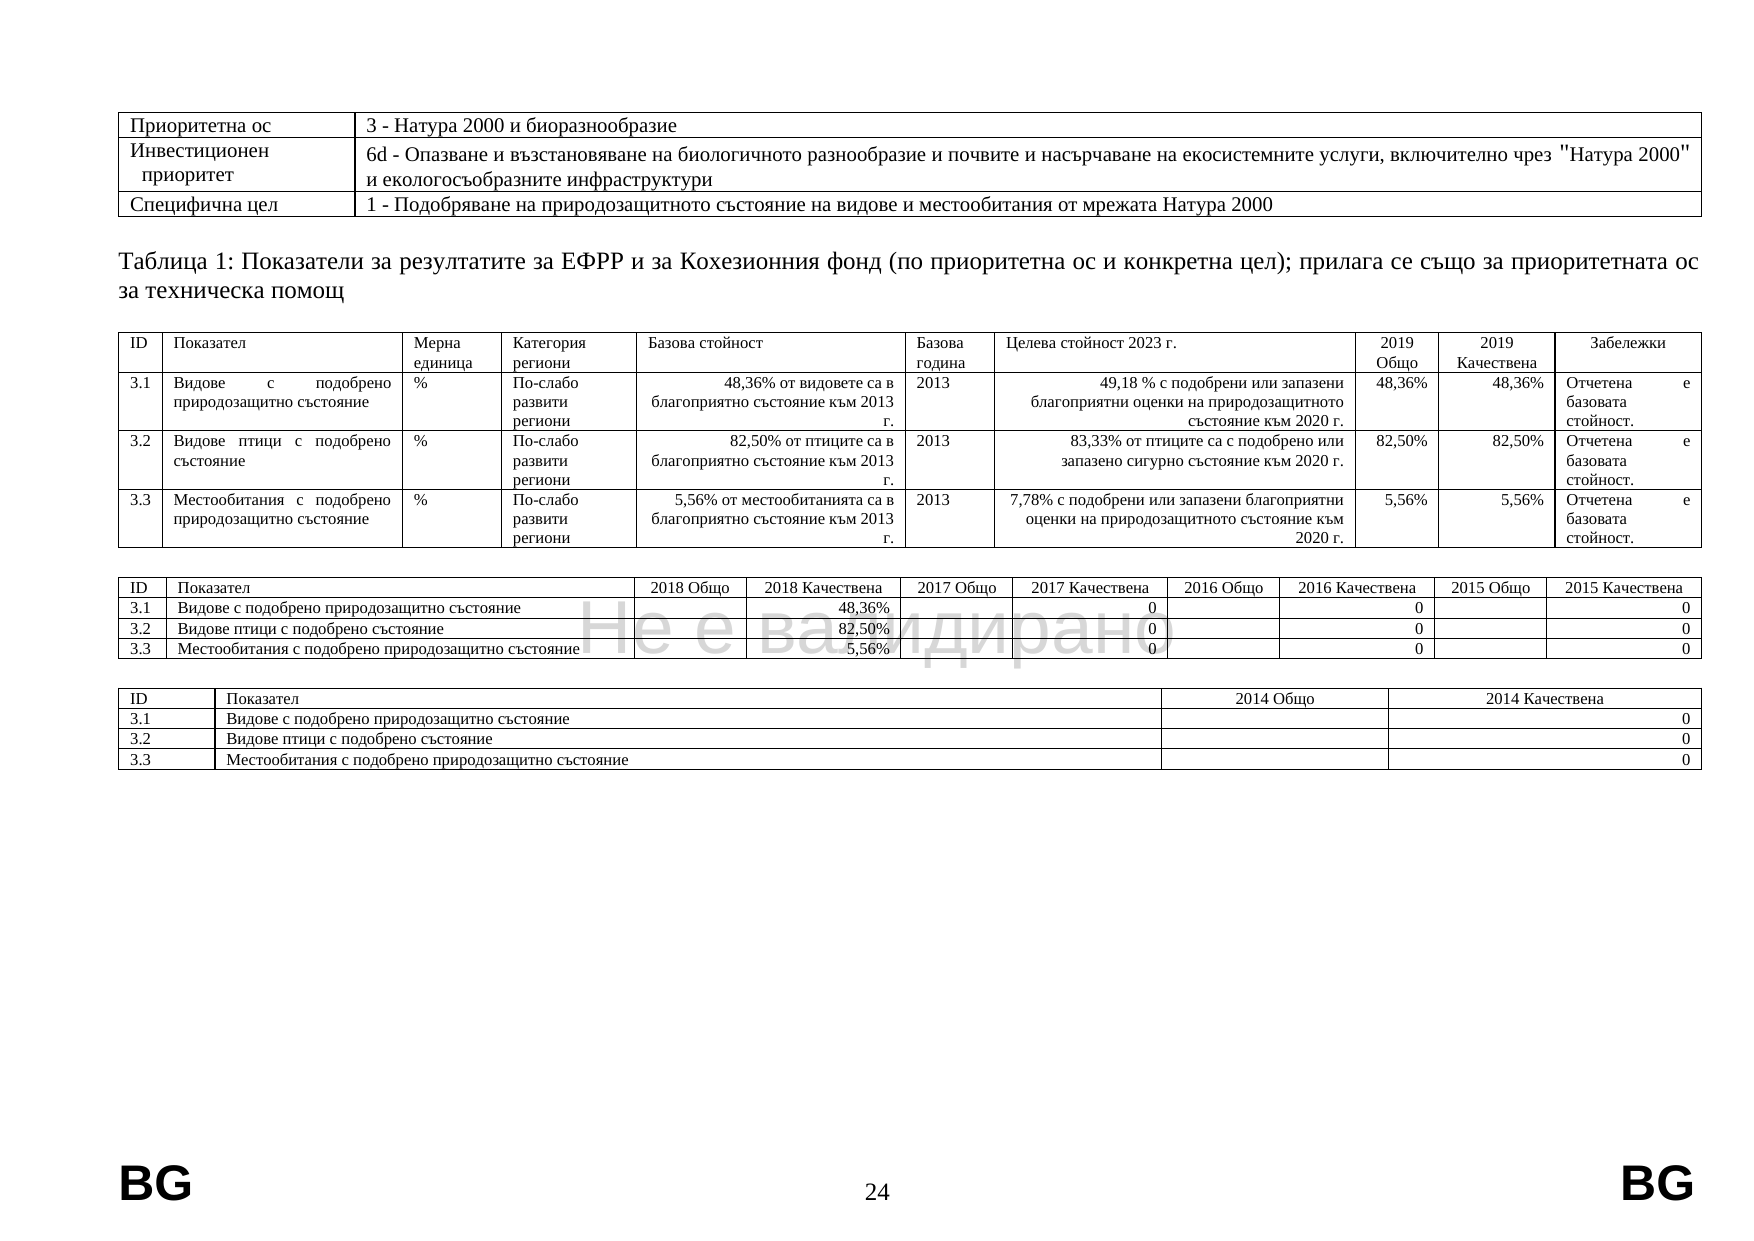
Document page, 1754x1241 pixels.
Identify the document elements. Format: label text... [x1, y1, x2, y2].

table_cell 3.3 [119, 639, 166, 658]
table_cell Местообитания с подобрено природозащитно състояние [167, 639, 634, 658]
table_cell 82,50% от птиците са в благоприятно състояние към 2013 г. [637, 431, 905, 489]
table_cell 3.2 [119, 729, 214, 748]
table_cell 48,36% [747, 598, 900, 617]
table_header 2019 Общо [1356, 333, 1438, 372]
table_cell 48,36% [1356, 373, 1438, 430]
table_cell 82,50% [1439, 431, 1554, 489]
text Таблица 1: Показатели за резултатите за ЕФРР и за Кохезионния фонд (по приоритетна ос и конкретна цел); прилага се също за приоритетната ос за техническа помощ [118, 246, 1701, 303]
table_cell 82,50% [747, 619, 900, 638]
table_cell [1162, 709, 1388, 728]
table_cell Инвестиционен приоритет [119, 138, 354, 191]
table_cell % [403, 373, 501, 430]
table_header Показател [216, 689, 1161, 708]
table_cell Местообитания с подобрено природозащитно състояние [216, 749, 1161, 768]
table_cell Видове птици с подобрено състояние [167, 619, 634, 638]
table_cell 0 [1547, 639, 1701, 658]
table_cell 5,56% [747, 639, 900, 658]
table_cell 3.2 [119, 619, 166, 638]
table_cell % [403, 431, 501, 489]
table_cell 83,33% от птиците са с подобрено или запазено сигурно състояние към 2020 г. [995, 431, 1355, 489]
table_header ID [119, 689, 214, 708]
table_cell Отчетена е базовата стойност. [1556, 431, 1701, 489]
table_header Показател [163, 333, 402, 372]
table_cell 0 [1280, 598, 1434, 617]
table_cell 7,78% с подобрени или запазени благоприятни оценки на природозащитното състояние към 2020 г. [995, 490, 1355, 547]
table_cell 48,36% от видовете са в благоприятно състояние към 2013 г. [637, 373, 905, 430]
table_header 2019 Качествена [1439, 333, 1554, 372]
table_cell По-слабо развити региони [502, 490, 636, 547]
table_cell 2013 [906, 431, 994, 489]
table_cell По-слабо развити региони [502, 431, 636, 489]
table_header 2015 Общо [1435, 578, 1546, 597]
table_header Мерна единица [403, 333, 501, 372]
table_header Показател [167, 578, 634, 597]
table_header 2015 Качествена [1547, 578, 1701, 597]
table_cell 2013 [906, 373, 994, 430]
table_cell Видове птици с подобрено състояние [216, 729, 1161, 748]
table_header ID [119, 578, 166, 597]
table_cell 6d - Опазване и възстановяване на биологичното разнообразие и почвите и насърчаване на екосистемните услуги, включително чрез "Натура 2000" и екологосъобразните инфраструктури [356, 138, 1701, 191]
table_cell 48,36% [1439, 373, 1554, 430]
table_cell 5,56% [1356, 490, 1438, 547]
table_cell [635, 639, 746, 658]
table_cell [1168, 619, 1279, 638]
table_cell [901, 619, 1012, 638]
table_cell 3.3 [119, 749, 214, 768]
table_cell % [403, 490, 501, 547]
table_cell 0 [1013, 598, 1167, 617]
table_cell 0 [1280, 619, 1434, 638]
table_cell Местообитания с подобрено природозащитно състояние [163, 490, 402, 547]
table_cell [1162, 749, 1388, 768]
table_cell 2013 [906, 490, 994, 547]
table_cell 82,50% [1356, 431, 1438, 489]
table_header Забележки [1556, 333, 1701, 372]
table_cell [901, 639, 1012, 658]
table_cell 0 [1389, 729, 1701, 748]
table_cell 0 [1013, 639, 1167, 658]
table_cell 0 [1389, 709, 1701, 728]
table_cell 3.1 [119, 598, 166, 617]
table_header Базова година [906, 333, 994, 372]
table_header 2018 Качествена [747, 578, 900, 597]
table_cell 49,18 % с подобрени или запазени благоприятни оценки на природозащитното състояние към 2020 г. [995, 373, 1355, 430]
table_cell [1435, 598, 1546, 617]
table_cell 3.1 [119, 709, 214, 728]
table_cell [901, 598, 1012, 617]
table_header ID [119, 333, 162, 372]
table_header 3 - Натура 2000 и биоразнообразие [356, 113, 1701, 137]
table_cell [1435, 639, 1546, 658]
table_cell 5,56% [1439, 490, 1554, 547]
table_header Категория региони [502, 333, 636, 372]
table_header 2016 Общо [1168, 578, 1279, 597]
table_cell 0 [1389, 749, 1701, 768]
table_cell 0 [1013, 619, 1167, 638]
table_cell [1168, 639, 1279, 658]
table_cell [635, 619, 746, 638]
table_header 2014 Общо [1162, 689, 1388, 708]
table_header 2018 Общо [635, 578, 746, 597]
table_cell [1162, 729, 1388, 748]
table_header Приоритетна ос [119, 113, 354, 137]
table_cell Отчетена е базовата стойност. [1556, 373, 1701, 430]
table_cell [635, 598, 746, 617]
table_cell 5,56% от местообитанията са в благоприятно състояние към 2013 г. [637, 490, 905, 547]
table_header Базова стойност [637, 333, 905, 372]
table_cell [1168, 598, 1279, 617]
table_cell Отчетена е базовата стойност. [1556, 490, 1701, 547]
table_cell 3.1 [119, 373, 162, 430]
table_cell 0 [1547, 598, 1701, 617]
table_cell 3.3 [119, 490, 162, 547]
table_cell Специфична цел [119, 192, 354, 216]
table_header Целева стойност 2023 г. [995, 333, 1355, 372]
table_cell Видове с подобрено природозащитно състояние [163, 373, 402, 430]
table_cell Видове птици с подобрено състояние [163, 431, 402, 489]
table_cell Видове с подобрено природозащитно състояние [216, 709, 1161, 728]
table_cell 1 - Подобряване на природозащитното състояние на видове и местообитания от мрежата Натура 2000 [356, 192, 1701, 216]
table_header 2017 Общо [901, 578, 1012, 597]
table_cell [1435, 619, 1546, 638]
table_cell 0 [1280, 639, 1434, 658]
table_cell 3.2 [119, 431, 162, 489]
table_header 2017 Качествена [1013, 578, 1167, 597]
table_cell Видове с подобрено природозащитно състояние [167, 598, 634, 617]
table_header 2014 Качествена [1389, 689, 1701, 708]
table_cell По-слабо развити региони [502, 373, 636, 430]
table_cell 0 [1547, 619, 1701, 638]
table_header 2016 Качествена [1280, 578, 1434, 597]
